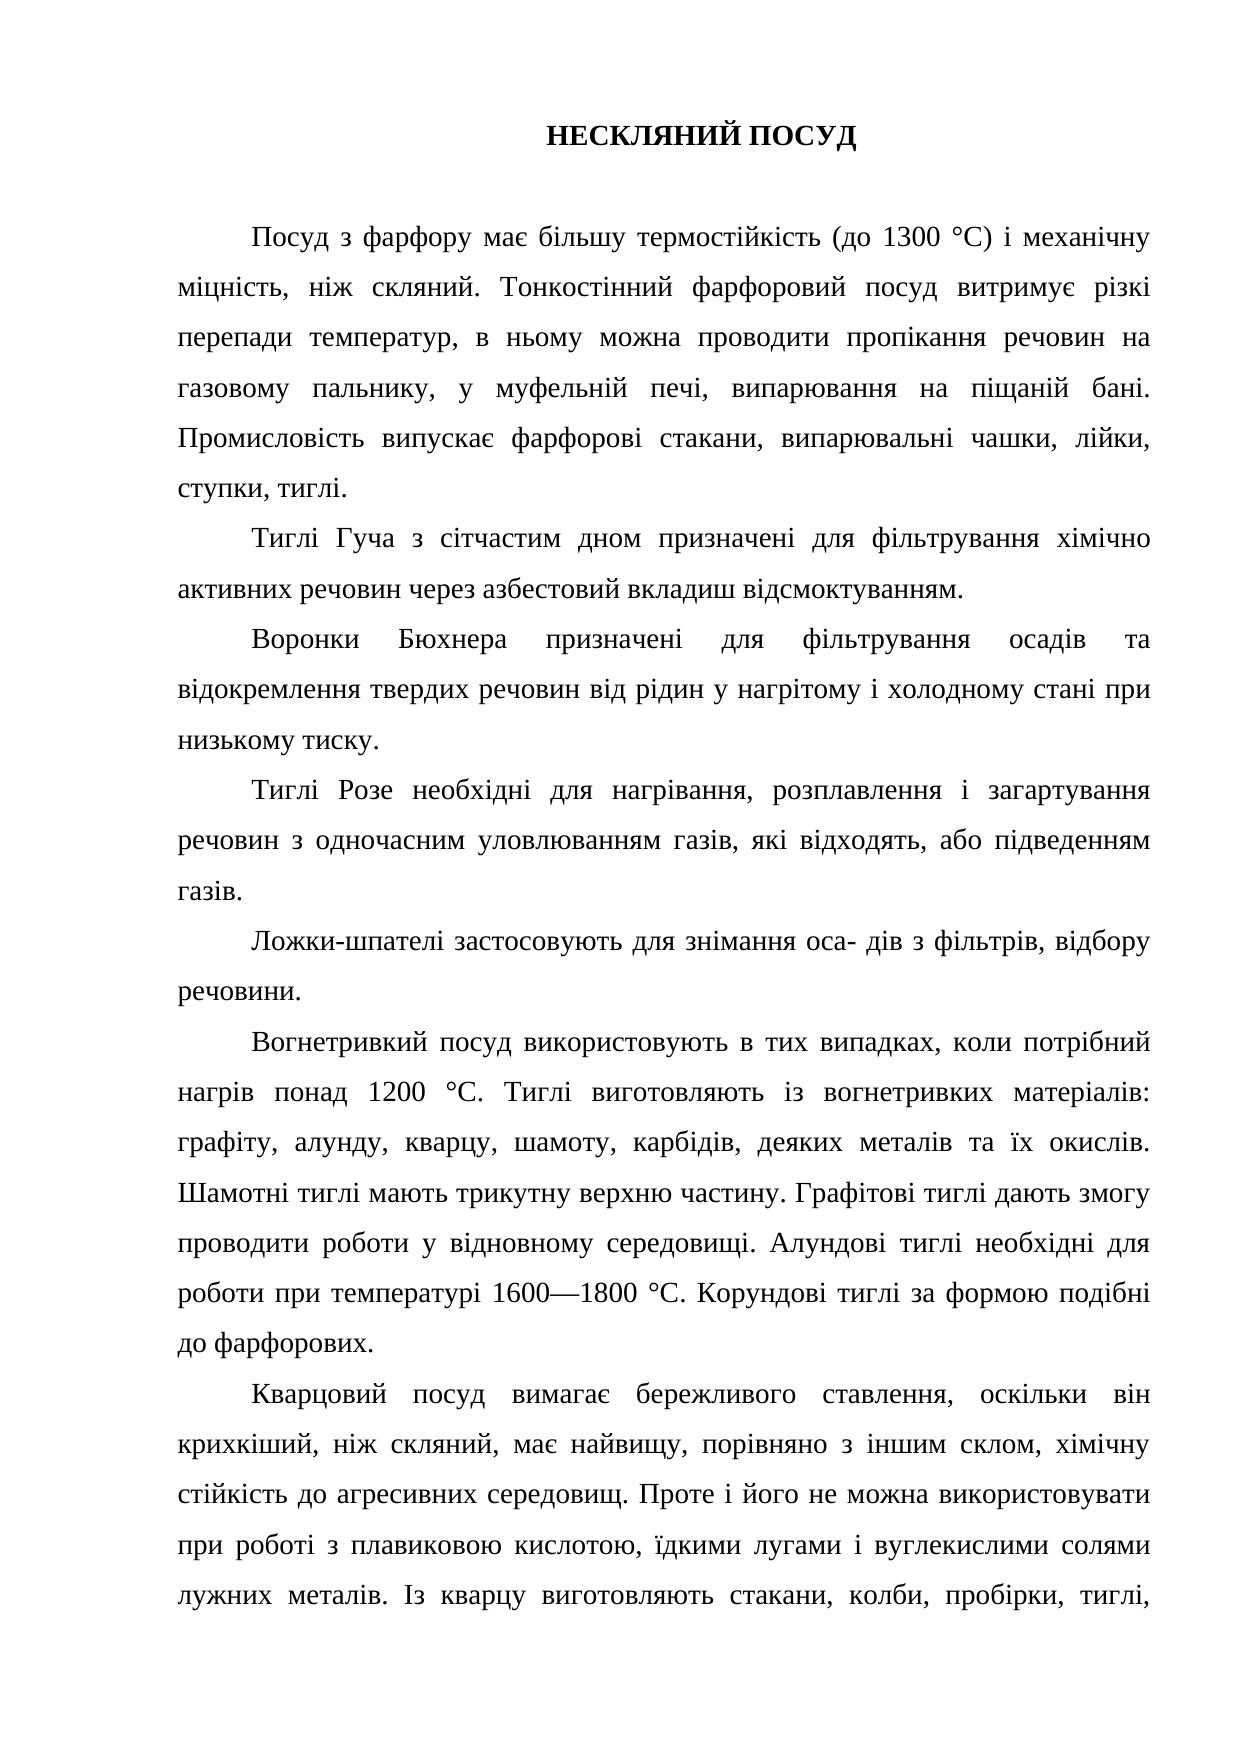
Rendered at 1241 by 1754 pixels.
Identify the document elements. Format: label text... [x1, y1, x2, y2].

text НЕСКЛЯНИЙ ПОСУД [177, 118, 1152, 152]
text Воронки Бюхнера призначені для фільтрування осадів та відокремлення твердих речовин від рідин у нагрітому і холодному стані при низькому тиску. [177, 621, 1152, 755]
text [177, 1376, 1152, 1611]
text Тиглі Розе необхідні для нагрівання, розплавлення і загартування речовин з одночасним уловлюванням газів, які відходять, або підведенням газів. [177, 772, 1152, 906]
text Вогнетривкий посуд використовують в тих випадках, коли потрібний нагрів понад 1200 °С. Тиглі виготовляють із вогнетривких матеріалів: графіту, алунду, кварцу, шамоту, карбідів, деяких металів та їх окислів. Шамотні тиглі мають трикутну верхню частину. Графітові тиглі дають змогу проводити роботи у відновному середовищі. Алундові тиглі необхідні для роботи при температурі 1600—1800 °С. Корундові тиглі за формою подібні до фарфорових. [177, 1024, 1152, 1359]
text Ложки-шпателі застосовують для знімання оса- дів з фільтрів, відбору речовини. [177, 923, 1152, 1007]
text Тиглі Гуча з сітчастим дном призначені для фільтрування хімічно активних речовин через азбестовий вкладиш відсмоктуванням. [177, 521, 1152, 604]
text Посуд з фарфору має більшу термостійкість (до 1300 °С) і механічну міцність, ніж скляний. Тонкостінний фарфоровий посуд витримує різкі перепади температур, в ньому можна проводити пропікання речовин на газовому пальнику, у муфельній печі, випарювання на піщаній бані. Промисловість випускає фарфорові стакани, випарювальні чашки, лійки, ступки, тиглі. [177, 219, 1152, 504]
